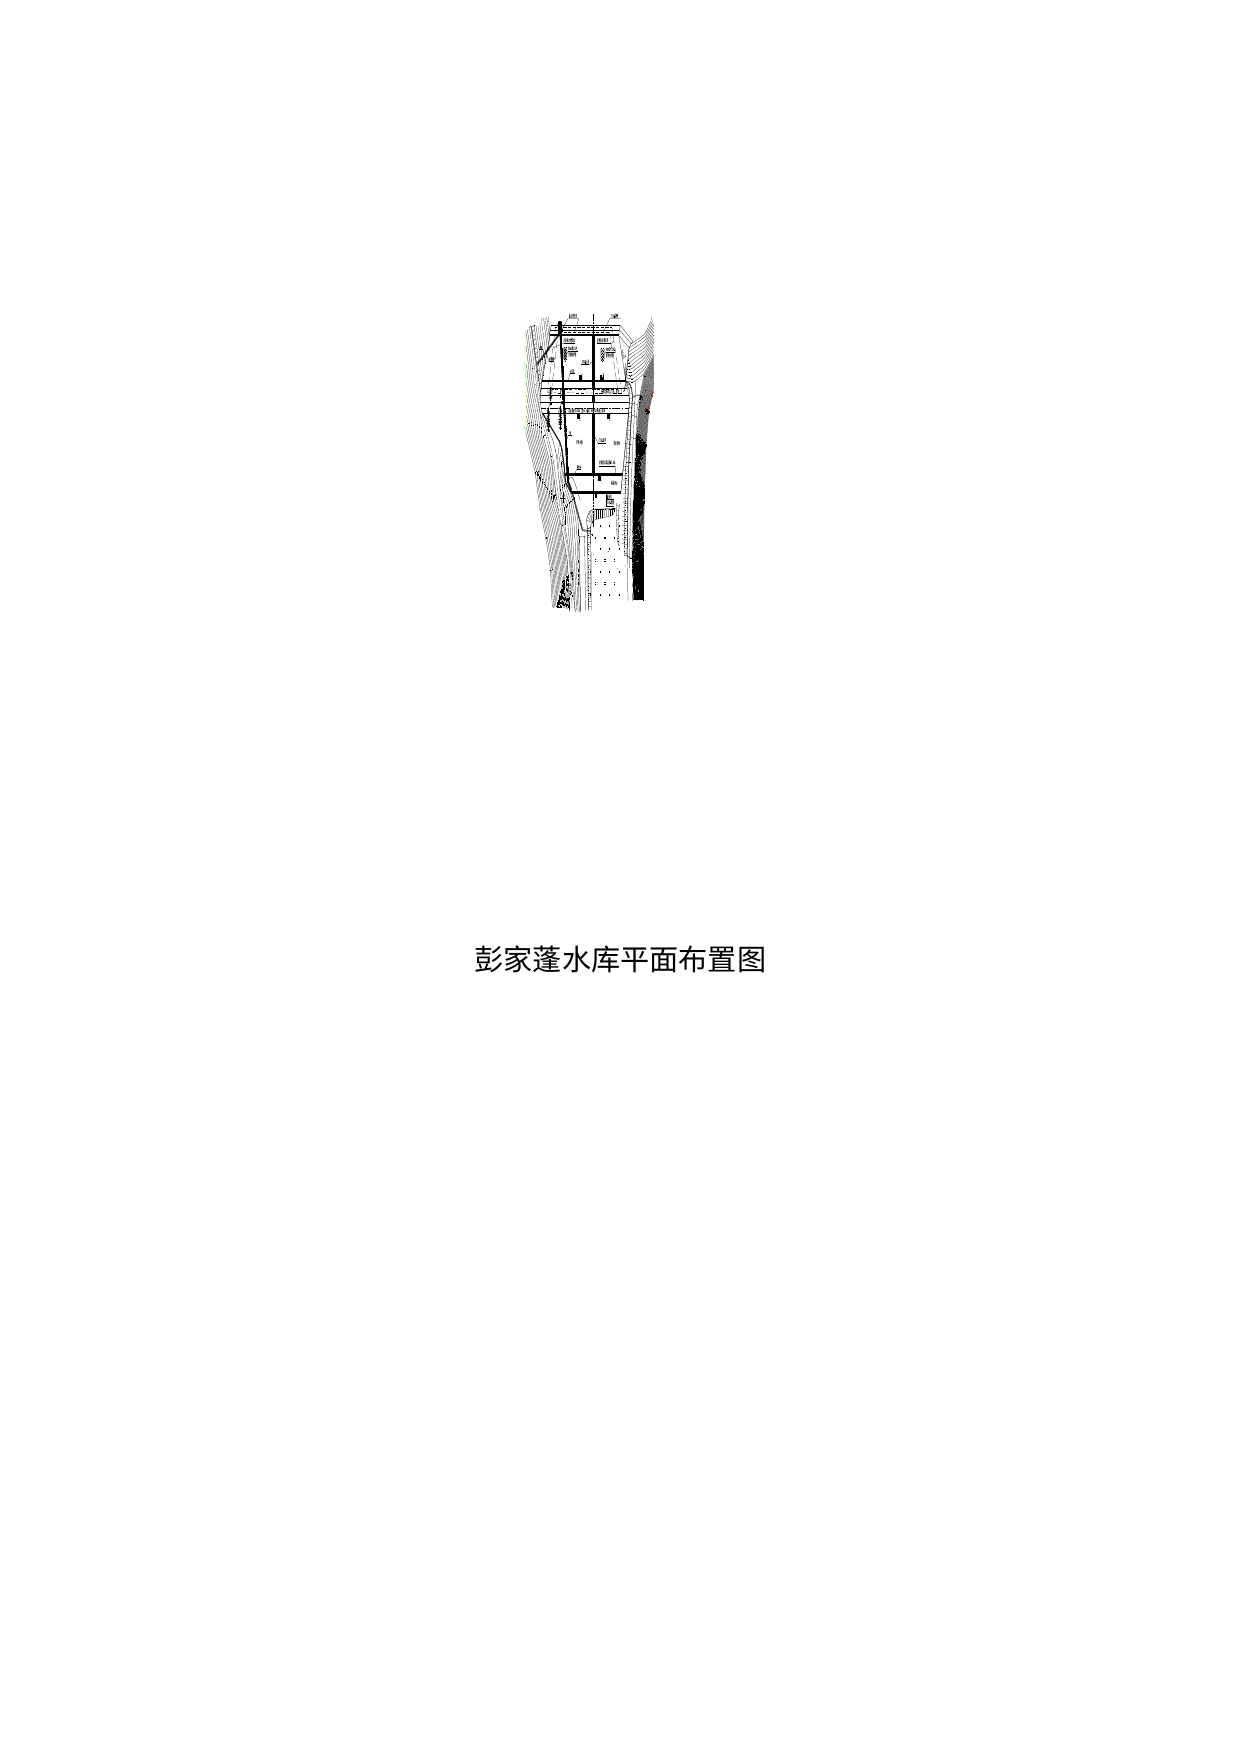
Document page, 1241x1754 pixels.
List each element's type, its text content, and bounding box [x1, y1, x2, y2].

text 彭家蓬水库平面布置图 [187, 925, 1053, 990]
